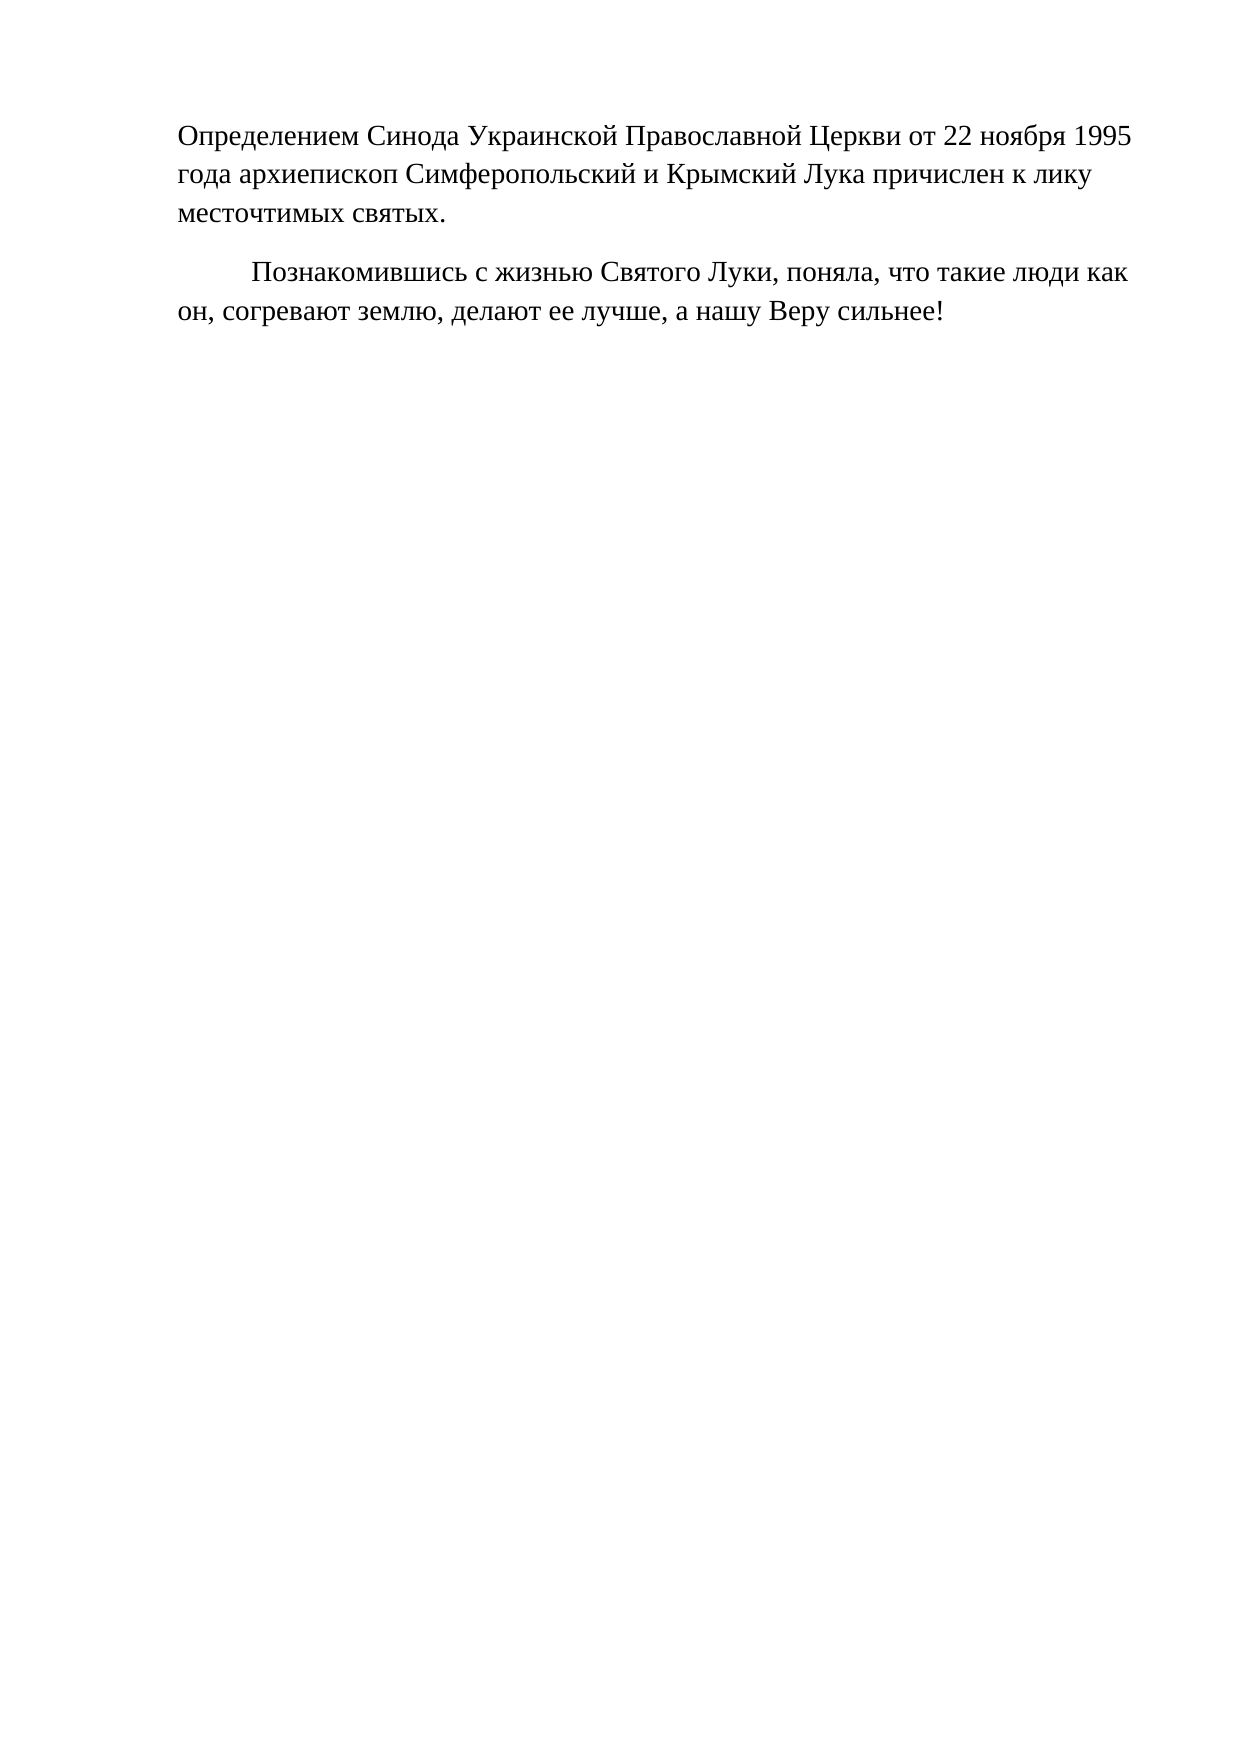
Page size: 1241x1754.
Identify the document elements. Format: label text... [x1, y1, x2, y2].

text Познакомившись с жизнью Святого Луки, поняла, что такие люди как он, согревают землю, делают ее лучше, а нашу Веру сильнее! [177, 254, 1152, 327]
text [177, 118, 1152, 229]
